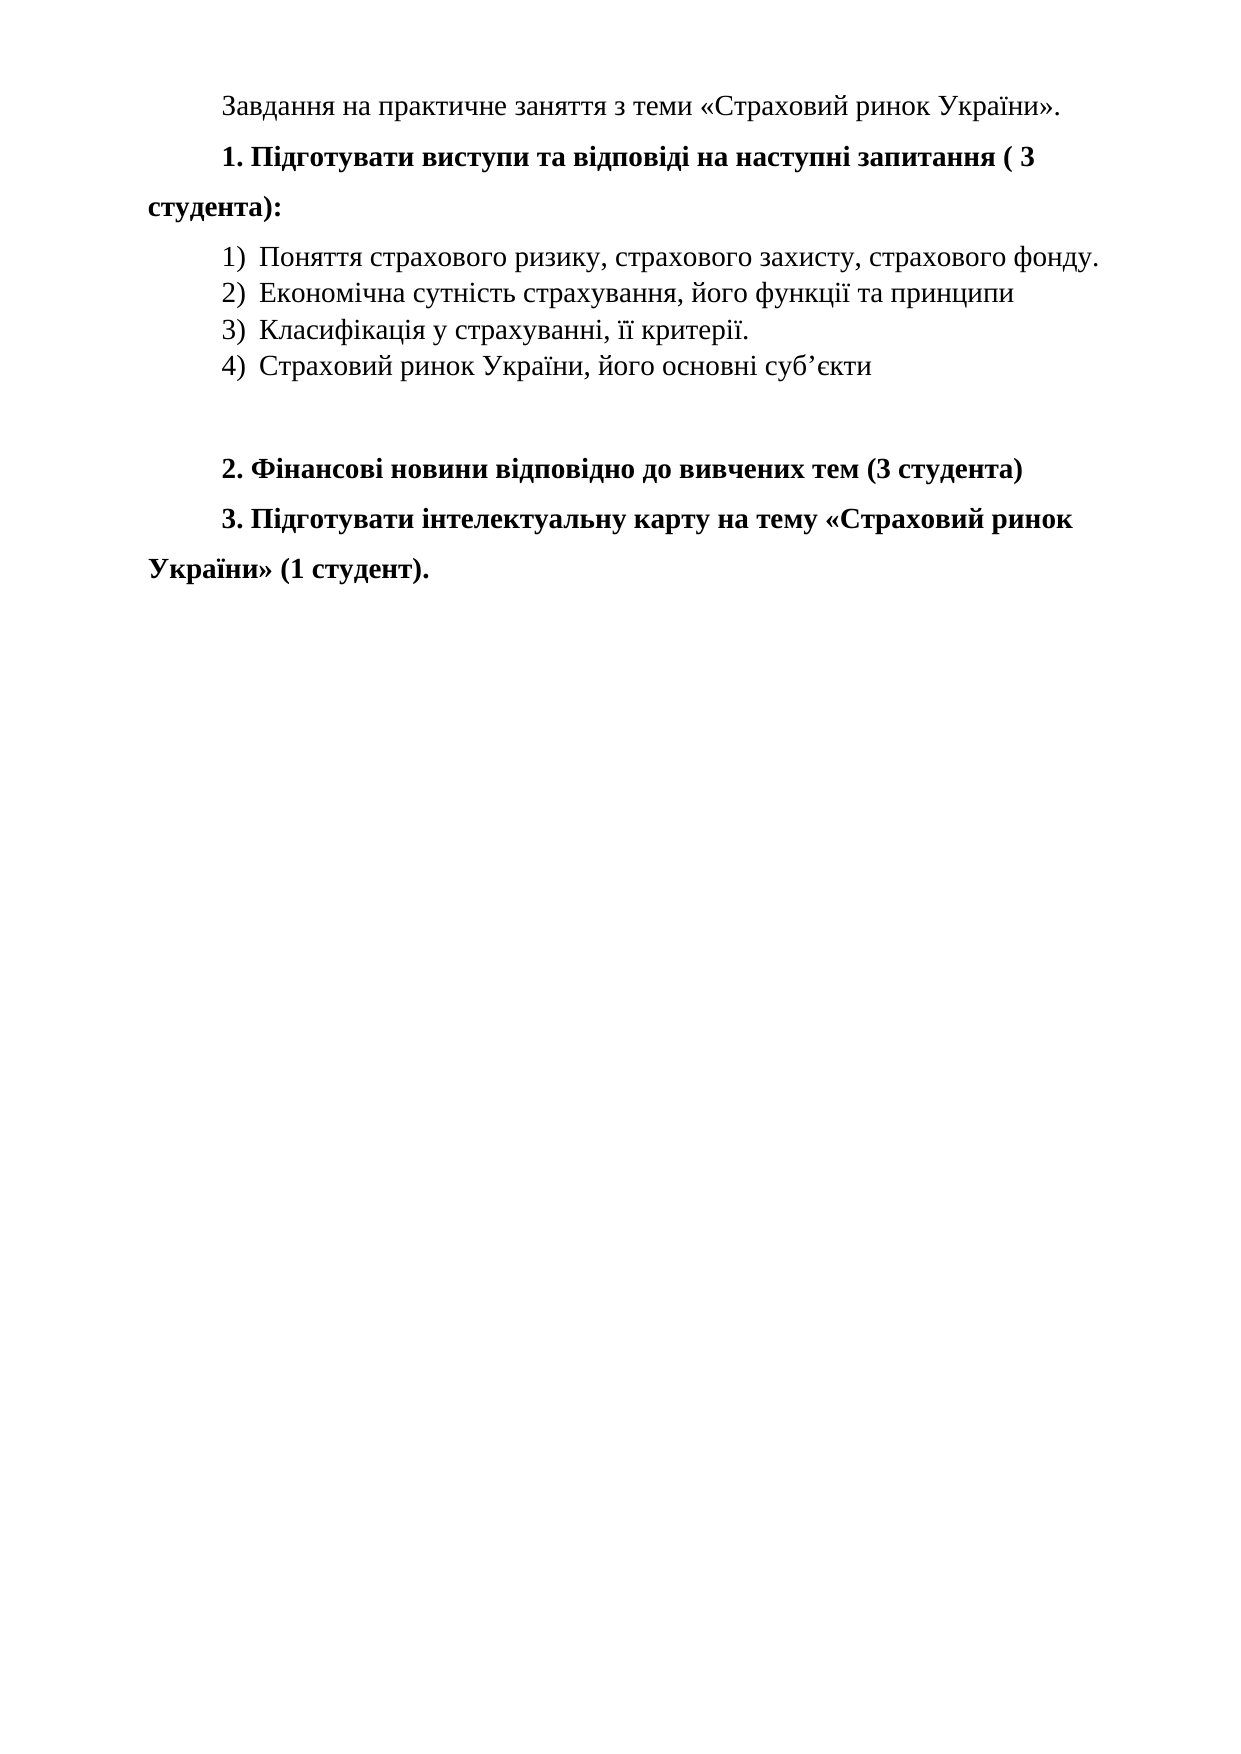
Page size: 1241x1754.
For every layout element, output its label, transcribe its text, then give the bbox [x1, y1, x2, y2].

list Поняття страхового ризику, страхового захисту, страхового фонду. [221, 239, 1152, 273]
list Класифікація у страхуванні, її критерії. [221, 312, 1152, 345]
text 2. Фінансові новини відповідно до вивчених тем (3 студента) [148, 451, 1152, 484]
text Завдання на практичне заняття з теми «Страховий ринок України». [148, 88, 1152, 122]
text 1. Підготувати виступи та відповіді на наступні запитання ( 3 студента): [148, 139, 1152, 223]
text 3. Підготувати інтелектуальну карту на тему «Страховий ринок України» (1 студент). [148, 501, 1152, 585]
list Страховий ринок України, його основні суб’єкти [221, 348, 1152, 381]
list Економічна сутність страхування, його функції та принципи [221, 276, 1152, 309]
